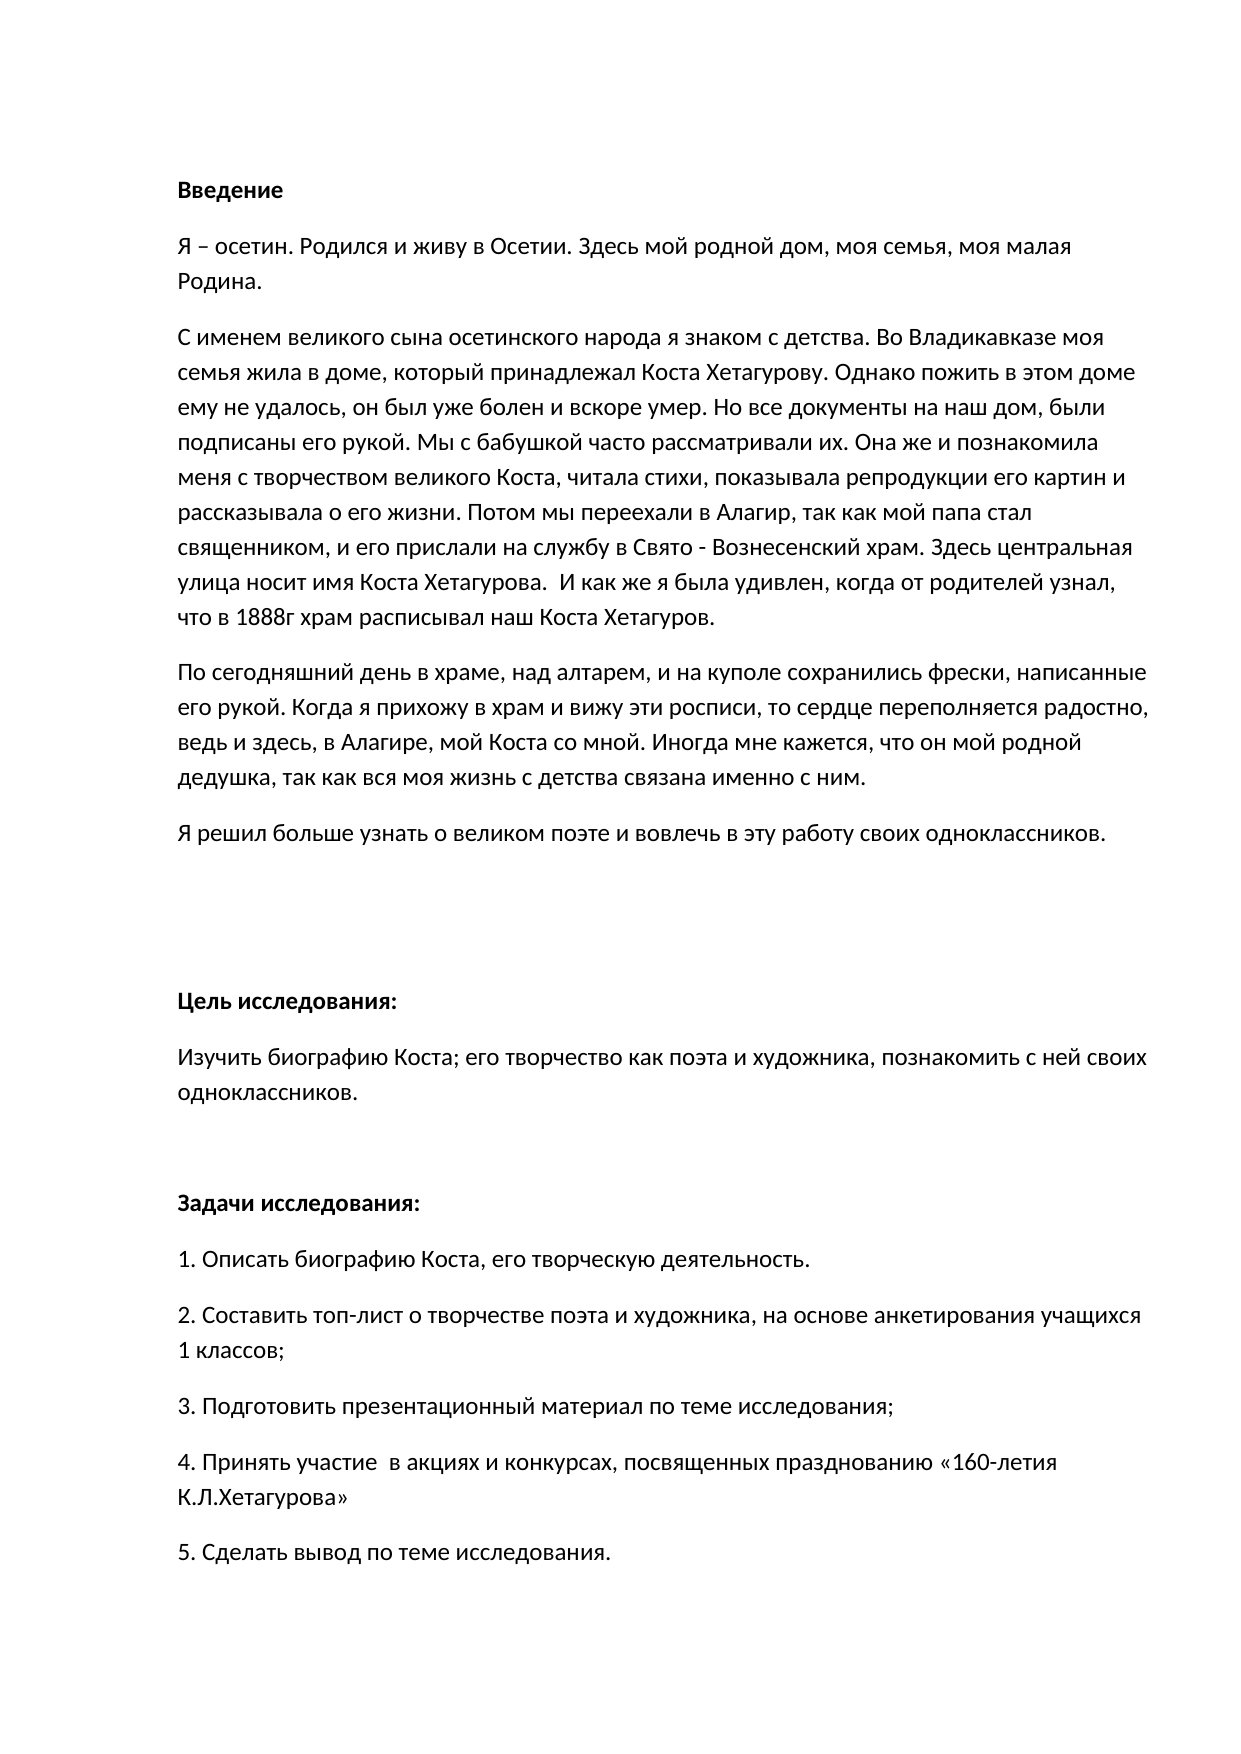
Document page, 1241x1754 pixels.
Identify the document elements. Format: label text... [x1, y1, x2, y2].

text С именем великого сына осетинского народа я знаком с детства. Во Владикавказе моя семья жила в доме, который принадлежал Коста Хетагурову. Однако пожить в этом доме ему не удалось, он был уже болен и вскоре умер. Но все документы на наш дом, были подписаны его рукой. Мы с бабушкой часто рассматривали их. Она же и познакомила меня с творчеством великого Коста, читала стихи, показывала репродукции его картин и рассказывала о его жизни. Потом мы переехали в Алагир, так как мой папа стал священником, и его прислали на службу в Свято - Вознесенский храм. Здесь центральная улица носит имя Коста Хетагурова. И как же я была удивлен, когда от родителей узнал, что в 1888г храм расписывал наш Коста Хетагуров. [177, 321, 1152, 631]
text 2. Составить топ-лист о творчестве поэта и художника, на основе анкетирования учащихся 1 классов; [177, 1299, 1152, 1364]
text Цель исслeдования: [177, 985, 1152, 1015]
text 3. Подготовить презентационный материал по теме исследования; [177, 1390, 1152, 1420]
text Введение [177, 174, 1152, 204]
text 1. Описать биографию Коста, его творческую деятельность. [177, 1243, 1152, 1274]
text Задачи исследования: [177, 1187, 1152, 1218]
text 5. Сделать вывод по теме исследования. [177, 1536, 1152, 1567]
text Изучить биографию Коста; его творчество как поэта и художника, познакомить с ней своих одноклассников. [177, 1041, 1152, 1106]
text 4. Принять участие в акциях и конкурсах, посвященных празднованию «160-летия К.Л.Хетагурова» [177, 1446, 1152, 1511]
text Я решил больше узнать о великом поэте и вовлечь в эту работу своих одноклассников. [177, 817, 1152, 848]
text Я – осетин. Родился и живу в Осетии. Здесь мой родной дом, моя семья, моя малая Родина. [177, 230, 1152, 295]
text По сегодняшний день в храме, над алтарем, и на куполе сохранились фрески, написанные его рукой. Когда я прихожу в храм и вижу эти росписи, то сердце переполняется радостно, ведь и здесь, в Алагире, мой Коста со мной. Иногда мне кажется, что он мой родной дедушка, так как вся моя жизнь с детства связана именно с ним. [177, 656, 1152, 792]
